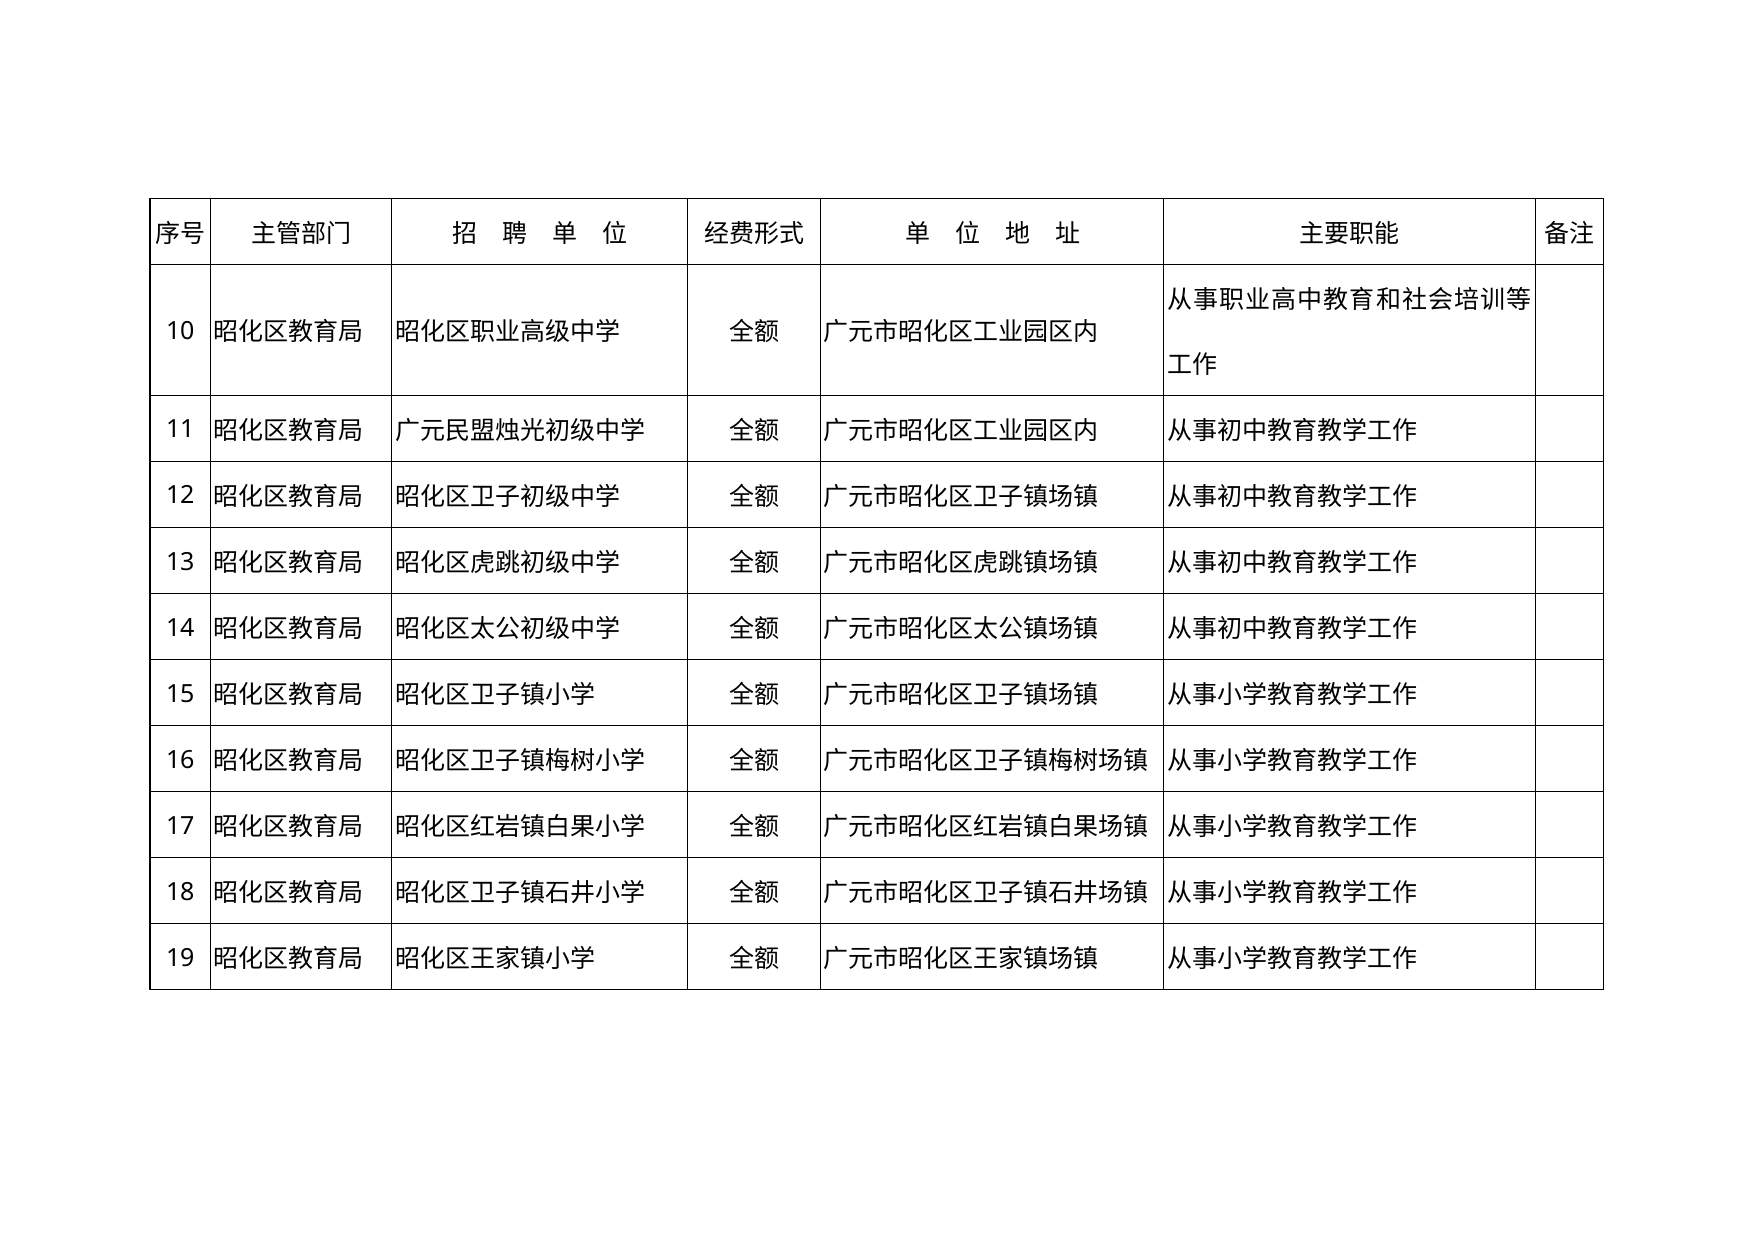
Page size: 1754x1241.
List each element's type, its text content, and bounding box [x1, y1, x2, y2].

table_cell 广元市昭化区卫子镇石井场镇 [821, 858, 1163, 923]
table_cell 昭化区教育局 [211, 858, 391, 923]
table_cell 从事初中教育教学工作 [1164, 528, 1535, 593]
table_header 经费形式 [688, 199, 820, 264]
table_cell 昭化区教育局 [211, 265, 391, 395]
table_cell 从事小学教育教学工作 [1164, 726, 1535, 791]
table_cell 14 [151, 594, 210, 659]
table_cell 全额 [688, 858, 820, 923]
table_cell 昭化区教育局 [211, 462, 391, 527]
table_cell 广元市昭化区红岩镇白果场镇 [821, 792, 1163, 857]
table_cell [1536, 858, 1603, 923]
table_cell [1536, 726, 1603, 791]
table_cell [1536, 924, 1603, 989]
table_cell 广元市昭化区卫子镇场镇 [821, 462, 1163, 527]
table_cell 昭化区卫子初级中学 [392, 462, 687, 527]
table_cell 19 [151, 924, 210, 989]
table_cell 从事小学教育教学工作 [1164, 924, 1535, 989]
table_cell 17 [151, 792, 210, 857]
table_cell 昭化区卫子镇梅树小学 [392, 726, 687, 791]
table_cell 从事初中教育教学工作 [1164, 462, 1535, 527]
table_cell 昭化区教育局 [211, 792, 391, 857]
table_cell 全额 [688, 265, 820, 395]
table_cell 广元市昭化区太公镇场镇 [821, 594, 1163, 659]
table_header 单 位 地 址 [821, 199, 1163, 264]
table_cell 昭化区教育局 [211, 726, 391, 791]
table_cell 昭化区卫子镇石井小学 [392, 858, 687, 923]
table_cell 11 [151, 396, 210, 461]
table_cell [1536, 396, 1603, 461]
table_cell 广元民盟烛光初级中学 [392, 396, 687, 461]
table_cell 广元市昭化区工业园区内 [821, 396, 1163, 461]
table_cell 全额 [688, 924, 820, 989]
table_cell 16 [151, 726, 210, 791]
table_cell 昭化区红岩镇白果小学 [392, 792, 687, 857]
table_cell 从事小学教育教学工作 [1164, 858, 1535, 923]
table_cell 从事职业高中教育和社会培训等工作 [1164, 265, 1535, 395]
table_cell 10 [151, 265, 210, 395]
table_cell 15 [151, 660, 210, 725]
table_cell 昭化区太公初级中学 [392, 594, 687, 659]
table_cell 昭化区职业高级中学 [392, 265, 687, 395]
table_cell 13 [151, 528, 210, 593]
table_cell 全额 [688, 726, 820, 791]
table_cell [1536, 462, 1603, 527]
table_cell 全额 [688, 792, 820, 857]
table_cell 18 [151, 858, 210, 923]
table_cell 从事初中教育教学工作 [1164, 396, 1535, 461]
table_cell [1536, 528, 1603, 593]
table_cell 广元市昭化区卫子镇场镇 [821, 660, 1163, 725]
table_cell [1536, 792, 1603, 857]
table_header 主管部门 [211, 199, 391, 264]
table_cell 12 [151, 462, 210, 527]
table_cell [1536, 660, 1603, 725]
table_cell 昭化区教育局 [211, 528, 391, 593]
table_header 主要职能 [1164, 199, 1535, 264]
table_cell 广元市昭化区虎跳镇场镇 [821, 528, 1163, 593]
table_cell 全额 [688, 528, 820, 593]
table_cell 从事小学教育教学工作 [1164, 660, 1535, 725]
table_cell 全额 [688, 396, 820, 461]
table_cell 昭化区教育局 [211, 924, 391, 989]
table_cell 昭化区卫子镇小学 [392, 660, 687, 725]
table_cell 全额 [688, 594, 820, 659]
table_cell [1536, 265, 1603, 395]
table_cell 昭化区教育局 [211, 660, 391, 725]
table_cell [1536, 594, 1603, 659]
table_header 招 聘 单 位 [392, 199, 687, 264]
table_cell 广元市昭化区王家镇场镇 [821, 924, 1163, 989]
table_cell 昭化区教育局 [211, 396, 391, 461]
table_header 备注 [1536, 199, 1603, 264]
table_cell 全额 [688, 660, 820, 725]
table_cell 从事小学教育教学工作 [1164, 792, 1535, 857]
table_cell 从事初中教育教学工作 [1164, 594, 1535, 659]
table_header 序号 [151, 199, 210, 264]
table_cell 昭化区虎跳初级中学 [392, 528, 687, 593]
table_cell 广元市昭化区卫子镇梅树场镇 [821, 726, 1163, 791]
table_cell 全额 [688, 462, 820, 527]
table_cell 昭化区教育局 [211, 594, 391, 659]
table_cell 广元市昭化区工业园区内 [821, 265, 1163, 395]
table_cell 昭化区王家镇小学 [392, 924, 687, 989]
